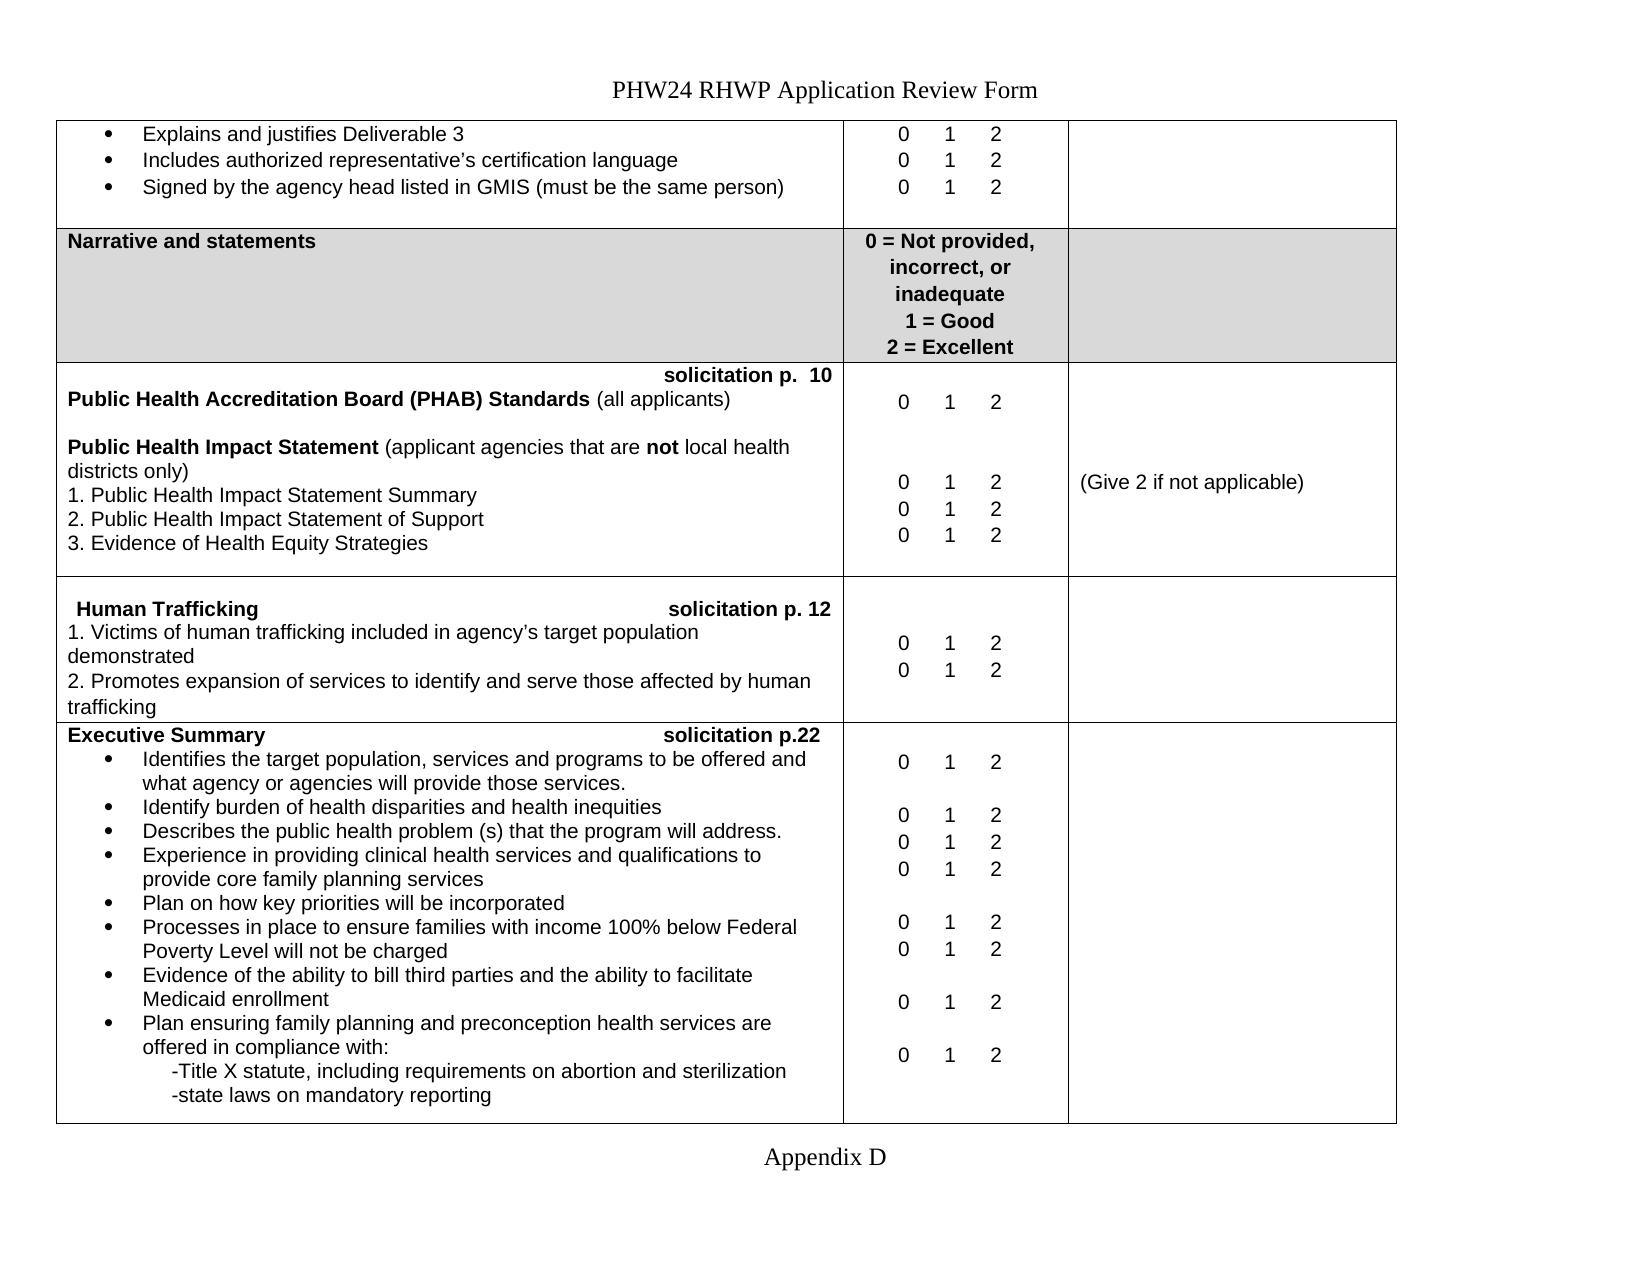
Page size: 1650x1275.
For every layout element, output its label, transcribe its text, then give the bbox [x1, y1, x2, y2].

table_cell [1069, 229, 1396, 362]
table_cell Human Trafficking solicitation p. 12 1. Victims of human trafficking included in agency’s target population demonstrated 2. Promotes expansion of services to identify and serve those affected by human trafficking [57, 577, 843, 722]
table_cell 0 1 2 0 1 2 0 1 2 0 1 2 [844, 363, 1068, 576]
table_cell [844, 121, 1068, 228]
table_cell solicitation p. 10 Public Health Accreditation Board (PHAB) Standards (all applicants) Public Health Impact Statement (applicant agencies that are not local health districts only) 1. Public Health Impact Statement Summary 2. Public Health Impact Statement of Support 3. Evidence of Health Equity Strategies [57, 363, 843, 576]
table_cell Narrative and statements [57, 229, 843, 362]
table_cell 0 = Not provided, incorrect, or inadequate 1 = Good 2 = Excellent [844, 229, 1068, 362]
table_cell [1069, 121, 1396, 228]
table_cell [57, 121, 843, 228]
table_cell [1069, 577, 1396, 722]
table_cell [844, 723, 1068, 1123]
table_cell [57, 723, 843, 1123]
table_cell 0 1 2 0 1 2 [844, 577, 1068, 722]
table_cell (Give 2 if not applicable) [1069, 363, 1396, 576]
table_cell [1069, 723, 1396, 1123]
